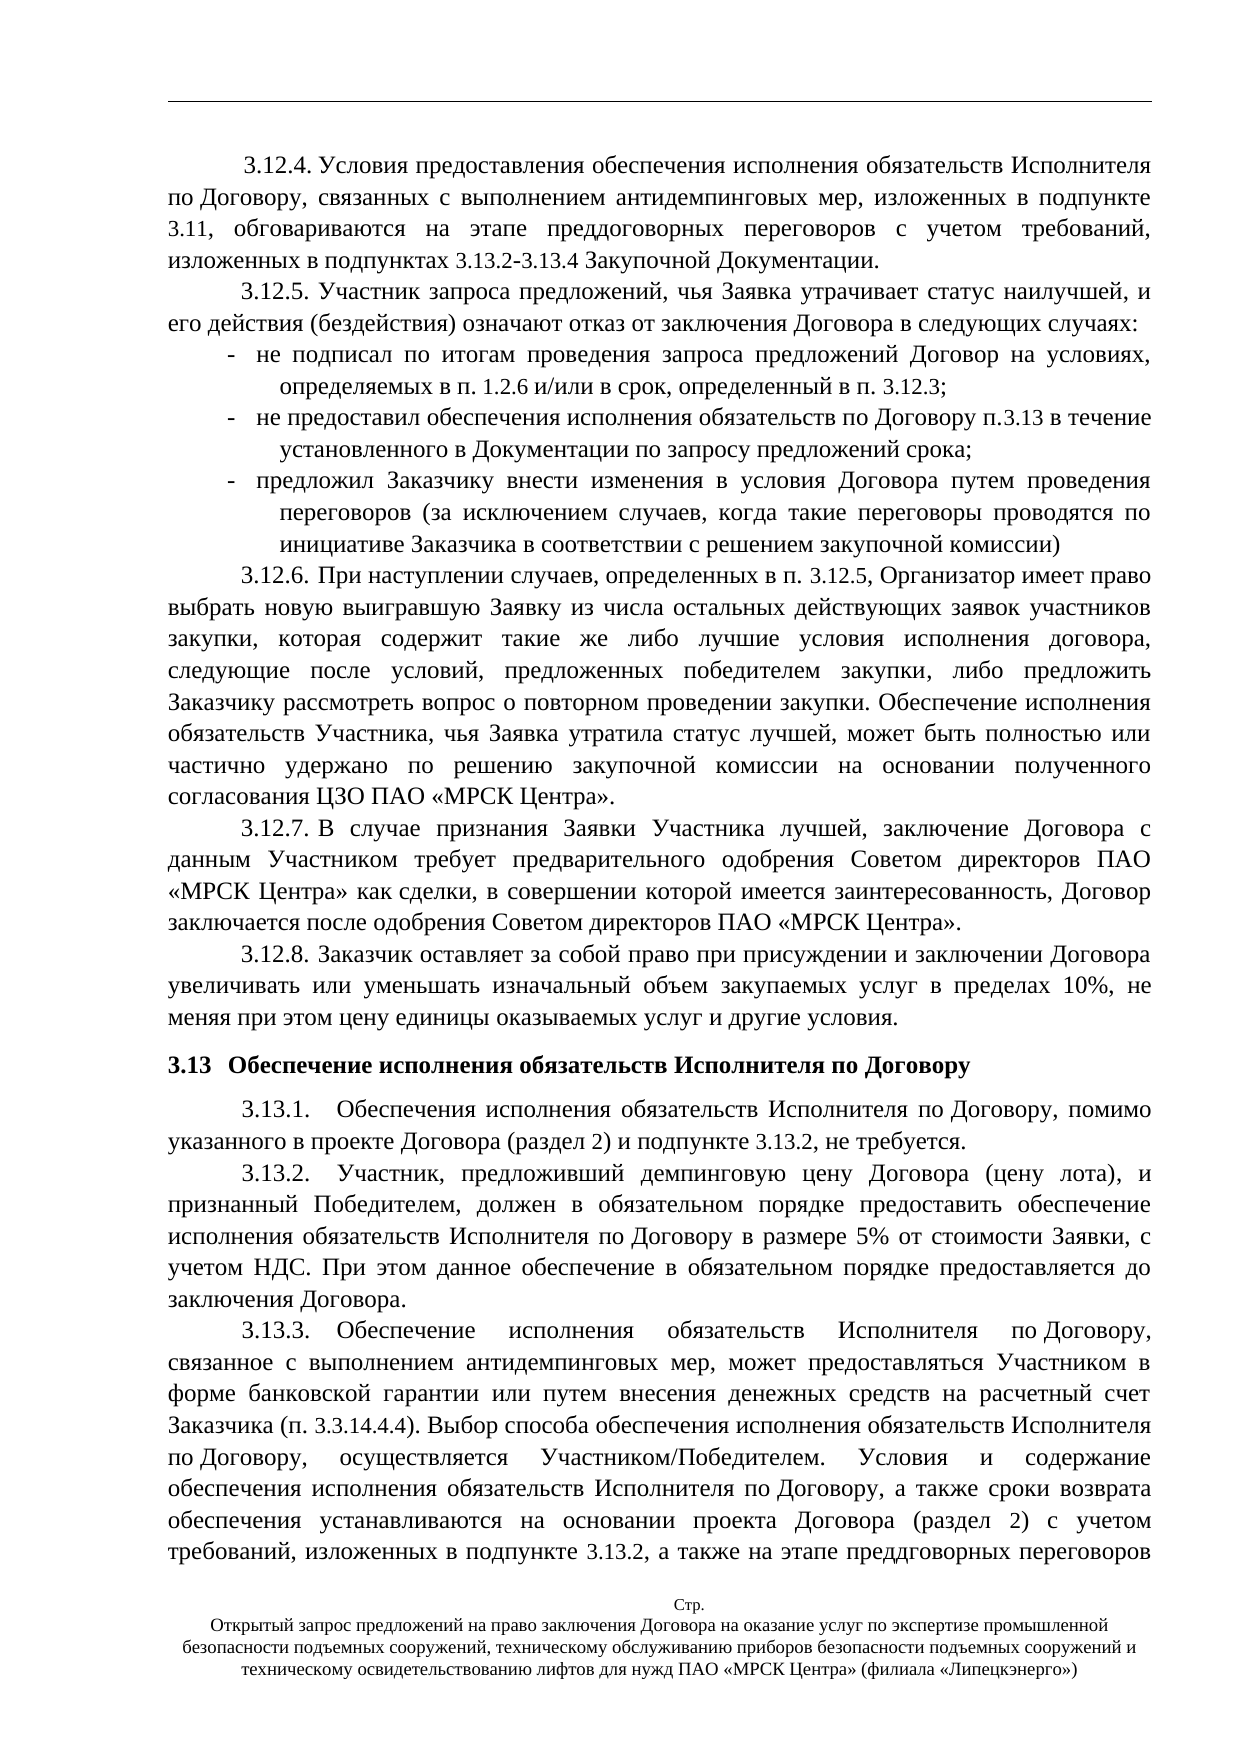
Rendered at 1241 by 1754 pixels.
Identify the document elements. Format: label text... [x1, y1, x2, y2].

list Участник, предложивший демпинговую цену Договора (цену лота), и признанный Победителем, должен в обязательном порядке предоставить обеспечение исполнения обязательств Исполнителя по Договору в размере 5% от стоимости Заявки, с учетом НДС. При этом данное обеспечение в обязательном порядке предоставляется до заключения Договора. [168, 1158, 1152, 1313]
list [168, 1315, 1152, 1565]
list не предоставил обеспечения исполнения обязательств по Договору п.3.13 в течение установленного в Документации по запросу предложений срока; [227, 402, 1152, 463]
list При наступлении случаев, определенных в п. 3.12.5, Организатор имеет право выбрать новую выигравшую Заявку из числа остальных действующих заявок участников закупки, которая содержит такие же либо лучшие условия исполнения договора, следующие после условий, предложенных победителем закупки, либо предложить Заказчику рассмотреть вопрос о повторном проведении закупки. Обеспечение исполнения обязательств Участника, чья Заявка утратила статус лучшей, может быть полностью или частично удержано по решению закупочной комиссии на основании полученного согласования ЦЗО ПАО «МРСК Центра». [168, 560, 1152, 810]
list Заказчик оставляет за собой право при присуждении и заключении Договора увеличивать или уменьшать изначальный объем закупаемых услуг в пределах 10%, не меняя при этом цену единицы оказываемых услуг и другие условия. [168, 939, 1152, 1031]
subtitle Обеспечение исполнения обязательств Исполнителя по Договору [168, 1050, 1152, 1079]
list Обеспечения исполнения обязательств Исполнителя по Договору, помимо указанного в проекте Договора (раздел 2) и подпункте 3.13.2, не требуется. [168, 1094, 1152, 1155]
list В случае признания Заявки Участника лучшей, заключение Договора с данным Участником требует предварительного одобрения Советом директоров ПАО «МРСК Центра» как сделки, в совершении которой имеется заинтересованность, Договор заключается после одобрения Советом директоров ПАО «МРСК Центра». [168, 813, 1152, 936]
list Условия предоставления обеспечения исполнения обязательств Исполнителя по Договору, связанных с выполнением антидемпинговых мер, изложенных в подпункте 3.11, обговариваются на этапе преддоговорных переговоров с учетом требований, изложенных в подпунктах 3.13.2-3.13.4 Закупочной Документации. [168, 150, 1152, 273]
list предложил Заказчику внести изменения в условия Договора путем проведения переговоров (за исключением случаев, когда такие переговоры проводятся по инициативе Заказчика в соответствии с решением закупочной комиссии) [227, 466, 1152, 557]
list не подписал по итогам проведения запроса предложений Договор на условиях, определяемых в п. 1.2.6 и/или в срок, определенный в п. 3.12.3; [227, 339, 1152, 400]
list Участник запроса предложений, чья Заявка утрачивает статус наилучшей, и его действия (бездействия) означают отказ от заключения Договора в следующих случаях: [168, 276, 1152, 337]
